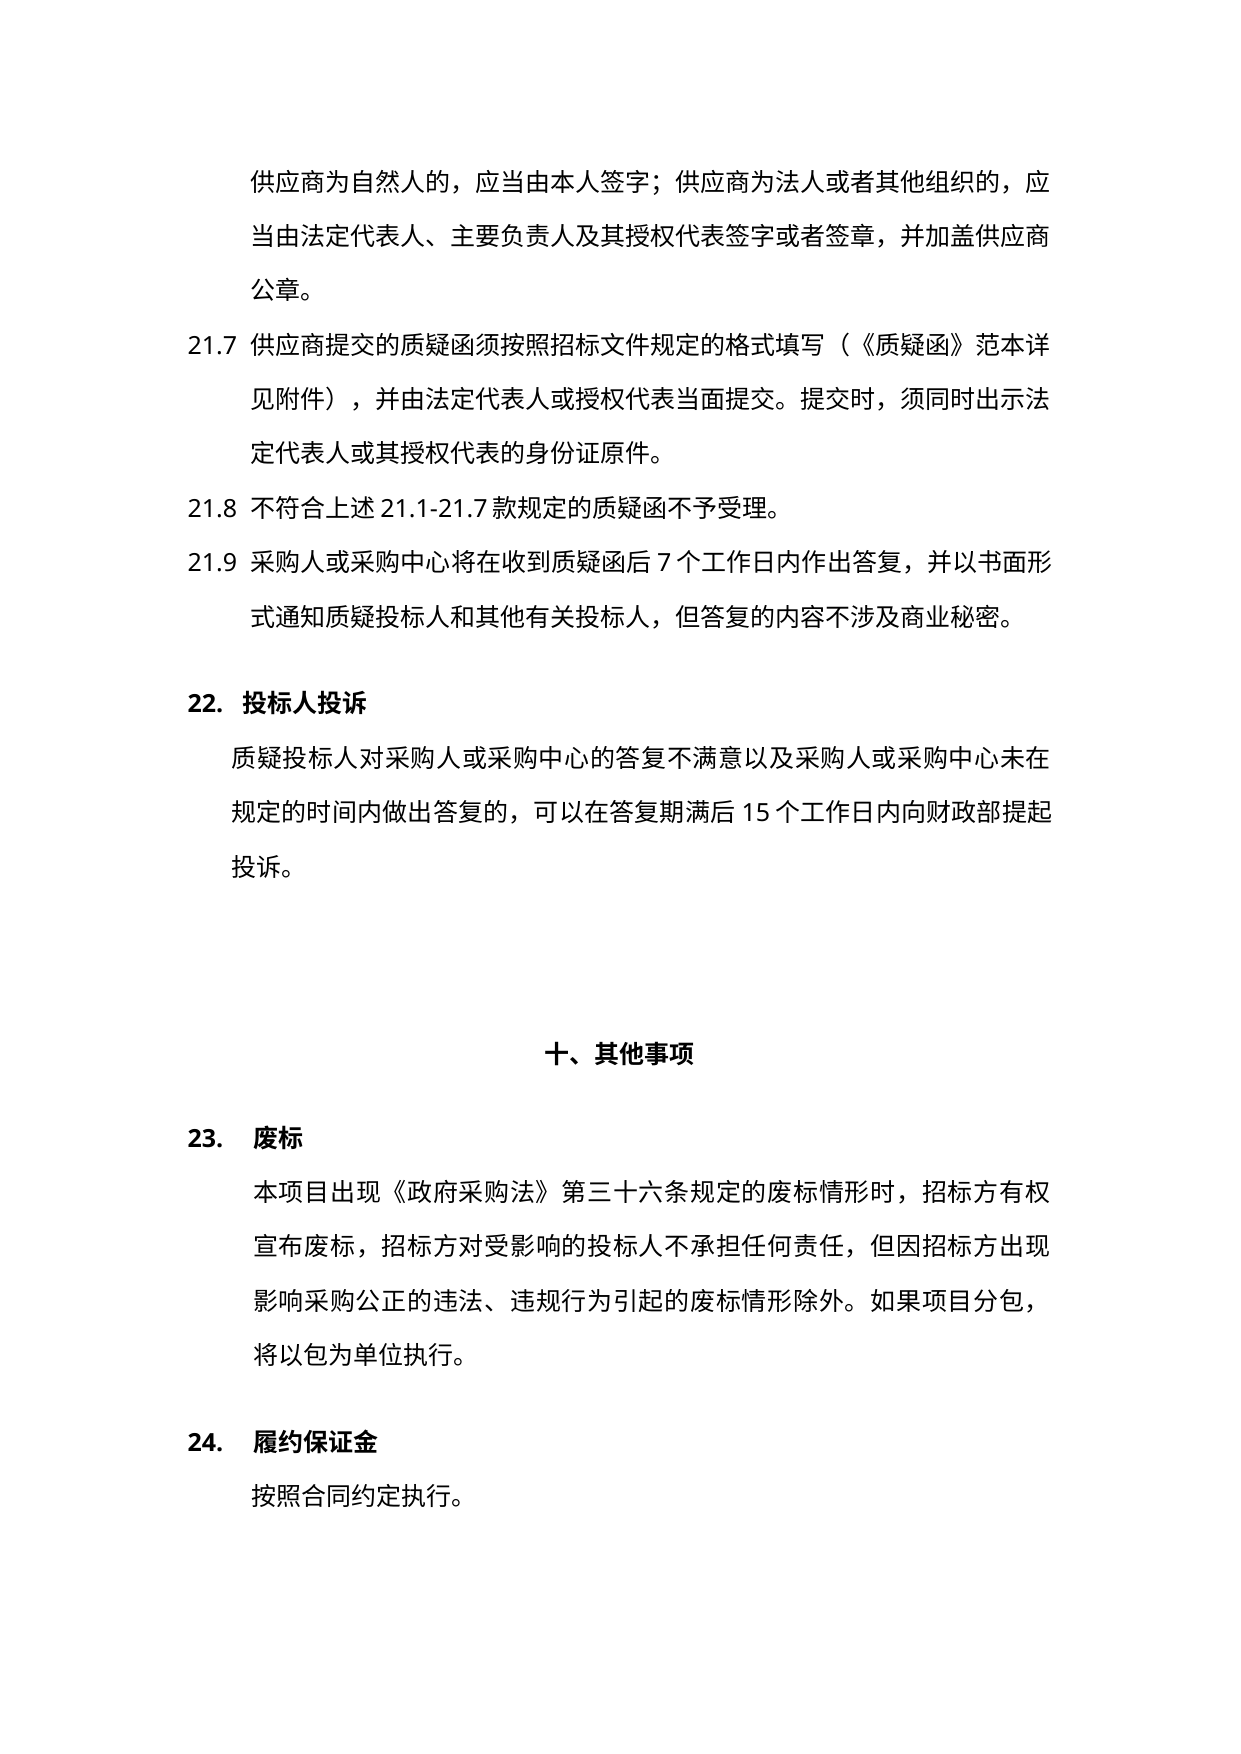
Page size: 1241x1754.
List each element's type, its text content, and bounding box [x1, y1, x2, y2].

text 质疑投标人对采购人或采购中心的答复不满意以及采购人或采购中心未在规定的时间内做出答复的，可以在答复期满后15个工作日内向财政部提起投诉。 [231, 738, 1053, 883]
subtitle 十、其他事项 [186, 1021, 1053, 1086]
text 供应商为自然人的，应当由本人签字；供应商为法人或者其他组织的，应当由法定代表人、主要负责人及其授权代表签字或者签章，并加盖供应商公章。 [250, 162, 1053, 307]
list 废标 [187, 1118, 1053, 1154]
text 本项目出现《政府采购法》第三十六条规定的废标情形时，招标方有权宣布废标，招标方对受影响的投标人不承担任何责任，但因招标方出现影响采购公正的违法、违规行为引起的废标情形除外。如果项目分包，将以包为单位执行。 [253, 1172, 1053, 1372]
list 不符合上述21.1-21.7款规定的质疑函不予受理。 [187, 488, 1053, 524]
text 按照合同约定执行。 [251, 1477, 1053, 1513]
list 履约保证金 [187, 1422, 1053, 1459]
list 供应商提交的质疑函须按照招标文件规定的格式填写（《质疑函》范本详见附件），并由法定代表人或授权代表当面提交。提交时，须同时出示法定代表人或其授权代表的身份证原件。 [187, 325, 1053, 470]
list 投标人投诉 [187, 684, 1053, 720]
list 采购人或采购中心将在收到质疑函后7个工作日内作出答复，并以书面形式通知质疑投标人和其他有关投标人，但答复的内容不涉及商业秘密。 [187, 543, 1053, 633]
